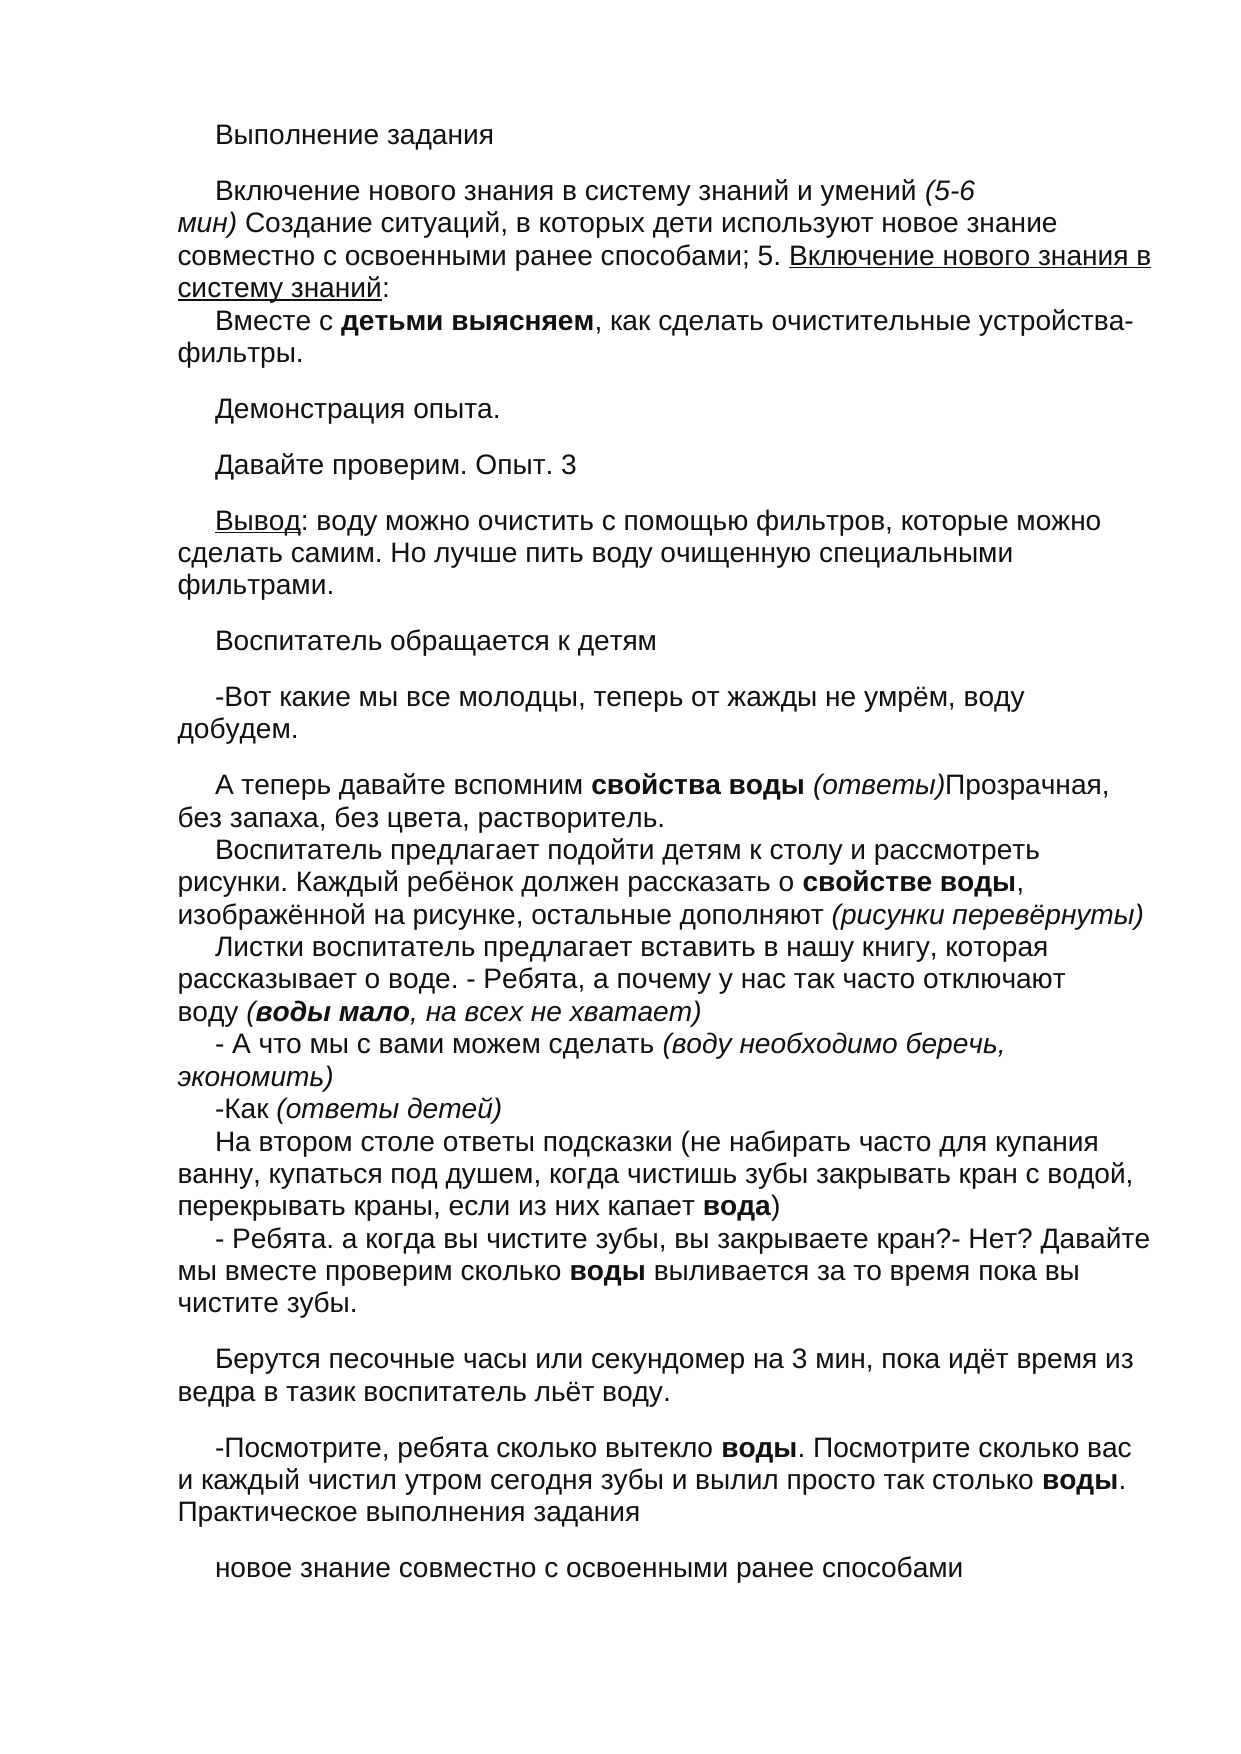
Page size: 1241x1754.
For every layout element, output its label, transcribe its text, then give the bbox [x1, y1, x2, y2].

text Воспитатель предлагает подойти детям к столу и рассмотреть рисунки. Каждый ребёнок должен рассказать о свойстве воды, изображённой на рисунке, остальные дополняют (рисунки перевёрнуты) [177, 833, 1152, 930]
text - Ребята. а когда вы чистите зубы, вы закрываете кран?- Нет? Давайте мы вместе проверим сколько воды выливается за то время пока вы чистите зубы. [177, 1222, 1152, 1319]
text Листки воспитатель предлагает вставить в нашу книгу, которая рассказывает о воде. - Ребята, а почему у нас так часто отключают воду (воды мало, на всех не хватает) [177, 930, 1152, 1027]
text -Посмотрите, ребята сколько вытекло воды. Посмотрите сколько вас и каждый чистил утром сегодня зубы и вылил просто так столько воды. Практическое выполнения задания [177, 1431, 1152, 1528]
text Вывод: воду можно очистить с помощью фильтров, которые можно сделать самим. Но лучше пить воду очищенную специальными фильтрами. [177, 503, 1152, 601]
text -Как (ответы детей) [177, 1092, 1152, 1124]
text Давайте проверим. Опыт. 3 [177, 448, 1152, 480]
text - А что мы с вами можем сделать (воду необходимо беречь, экономить) [177, 1027, 1152, 1092]
text На втором столе ответы подсказки (не набирать часто для купания ванну, купаться под душем, когда чистишь зубы закрывать кран с водой, перекрывать краны, если из них капает вода) [177, 1124, 1152, 1222]
text Демонстрация опыта. [177, 392, 1152, 424]
text Выполнение задания [177, 118, 1152, 151]
text новое знание совместно с освоенными ранее способами [177, 1551, 1152, 1583]
text Вместе с детьми выясняем, как сделать очистительные устройства-фильтры. [177, 303, 1152, 368]
text А теперь давайте вспомним свойства воды (ответы)Прозрачная, без запаха, без цвета, растворитель. [177, 768, 1152, 833]
text Берутся песочные часы или секундомер на 3 мин, пока идёт время из ведра в тазик воспитатель льёт воду. [177, 1342, 1152, 1407]
text Воспитатель обращается к детям [177, 624, 1152, 656]
text Включение нового знания в систему знаний и умений (5-6 мин) Создание ситуаций, в которых дети используют новое знание совместно с освоенными ранее способами; 5. Включение нового знания в систему знаний: [177, 174, 1152, 303]
text -Вот какие мы все молодцы, теперь от жажды не умрём, воду добудем. [177, 680, 1152, 745]
